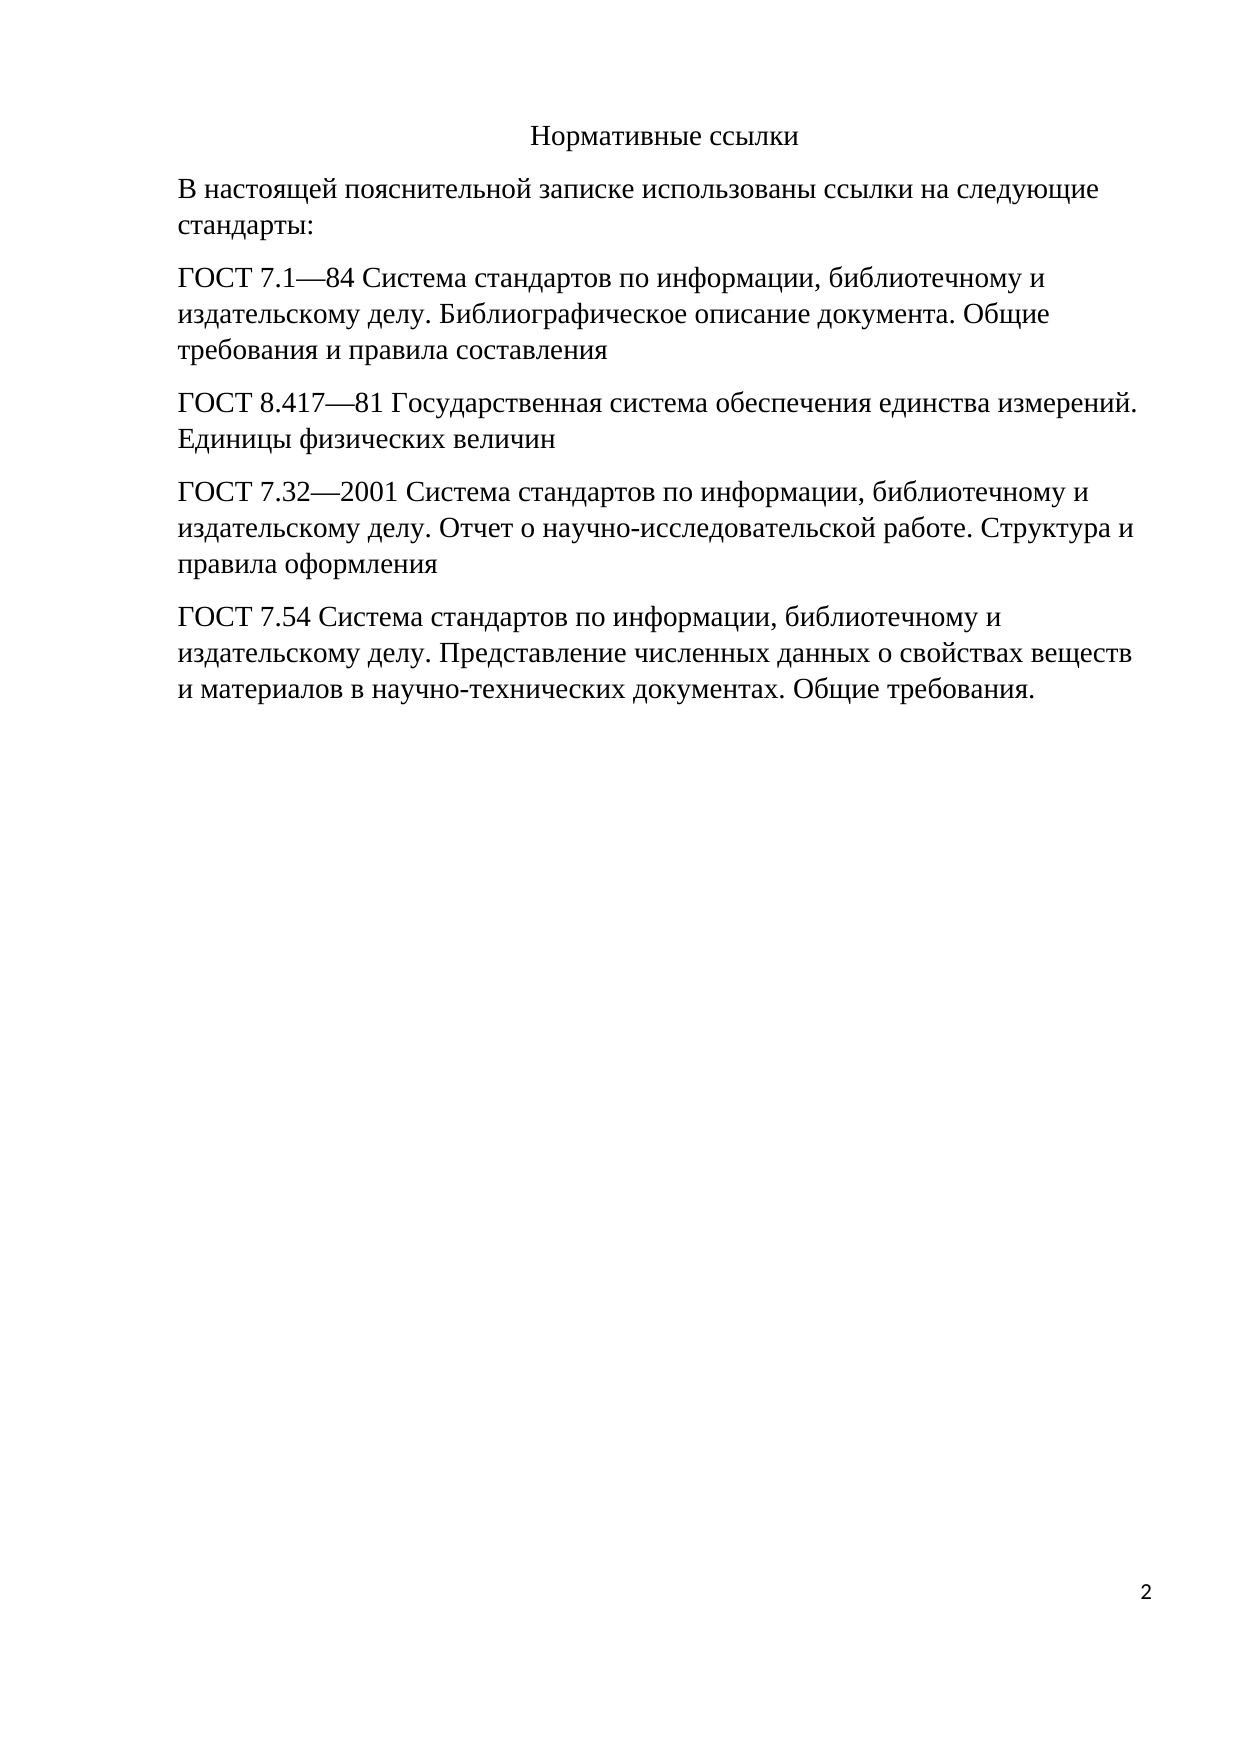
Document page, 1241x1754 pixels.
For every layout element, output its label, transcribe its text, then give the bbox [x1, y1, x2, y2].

text Нормативные ссылки [177, 118, 1152, 152]
text ГОСТ 7.32—2001 Система стандартов по информации, библиотечному и издательскому делу. Отчет о научно-исследовательской работе. Структура и правила оформления [177, 474, 1152, 580]
text ГОСТ 7.54 Система стандартов по информации, библиотечному и издательскому делу. Представление численных данных о свойствах веществ и материалов в научно-технических документах. Общие требования. [177, 599, 1152, 705]
text ГОСТ 8.417—81 Государственная система обеспечения единства измерений. Единицы физических величин [177, 385, 1152, 455]
text ГОСТ 7.1—84 Система стандартов по информации, библиотечному и издательскому делу. Библиографическое описание документа. Общие требования и правила составления [177, 260, 1152, 366]
text В настоящей пояснительной записке использованы ссылки на следующие стандарты: [177, 171, 1152, 241]
